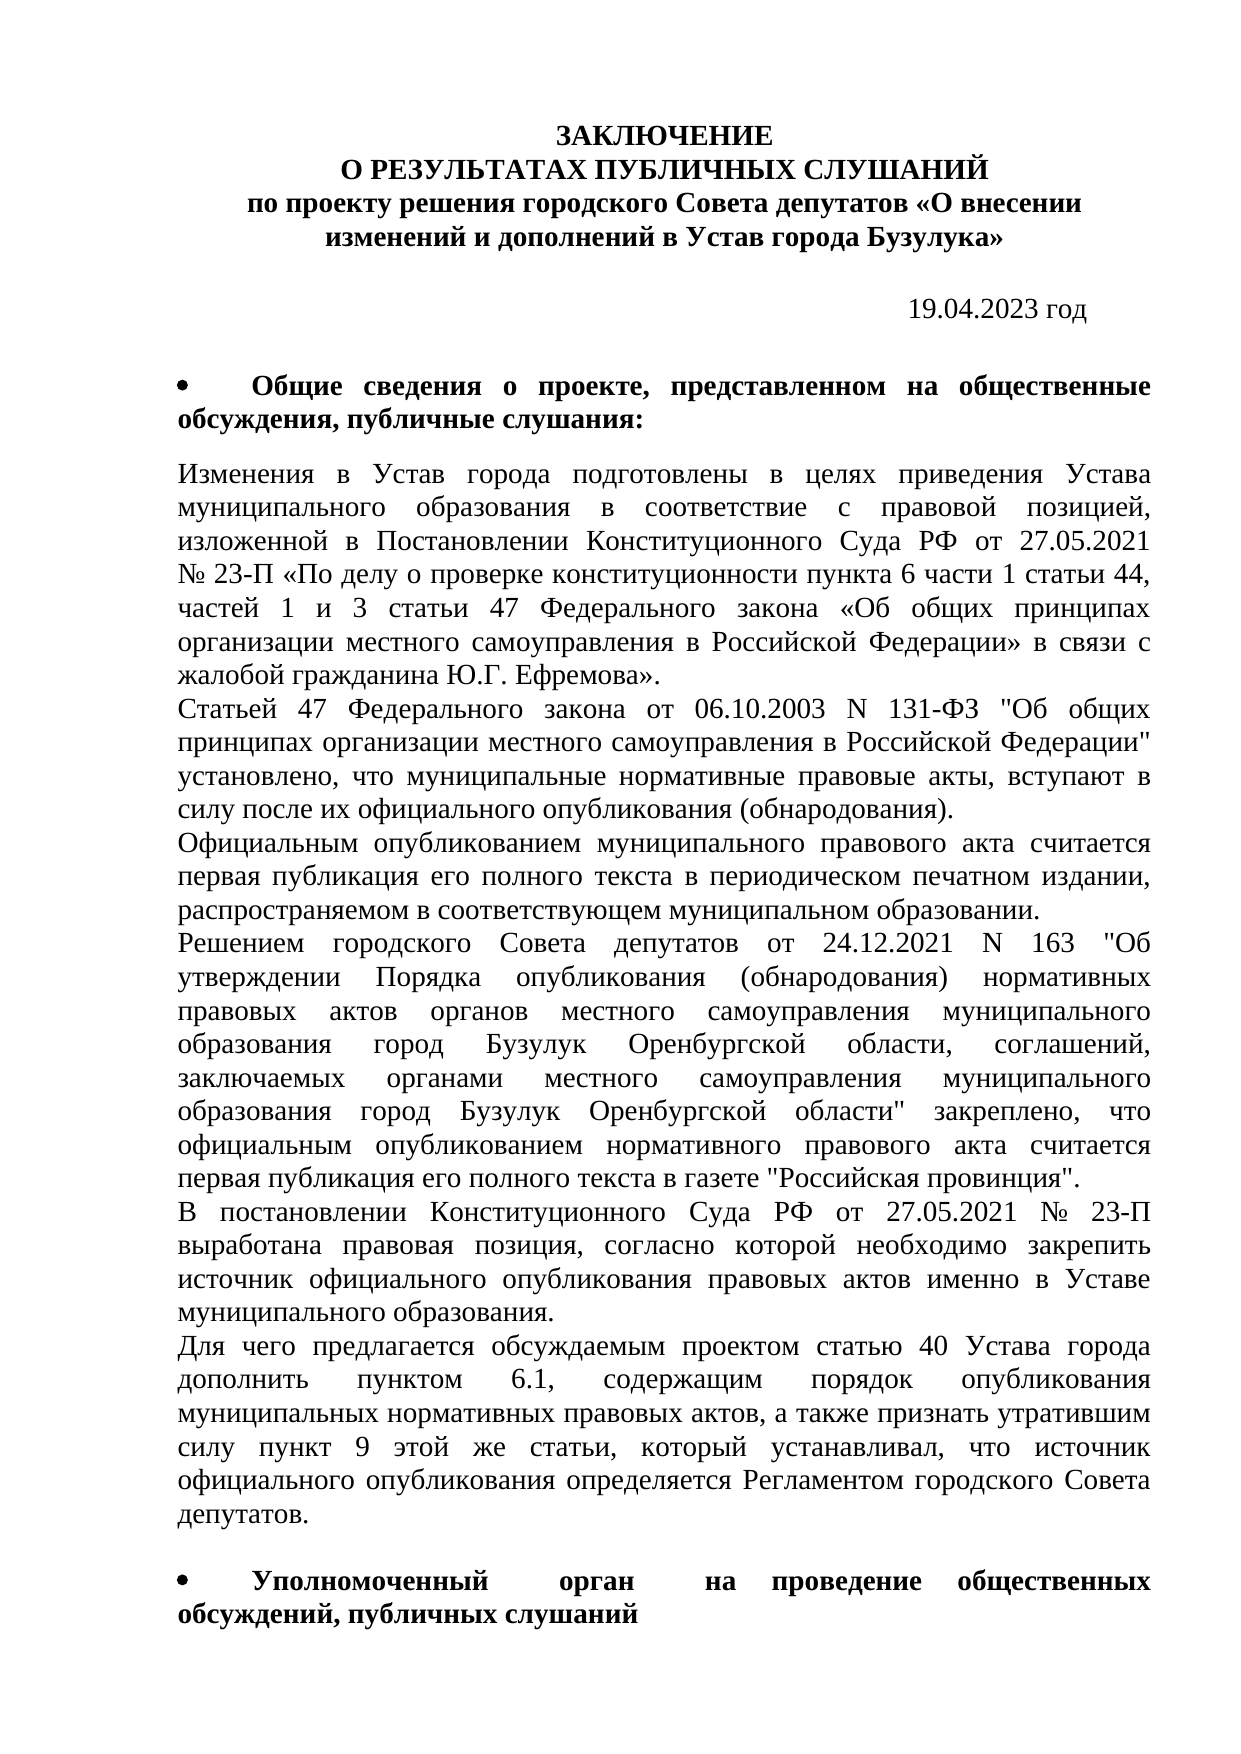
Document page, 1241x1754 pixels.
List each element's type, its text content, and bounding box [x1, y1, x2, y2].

text 19.04.2023 год [177, 291, 1152, 324]
text Изменения в Устав города подготовлены в целях приведения Устава муниципального образования в соответствие с правовой позицией, изложенной в Постановлении Конституционного Суда РФ от 27.05.2021 № 23-П «По делу о проверке конституционности пункта 6 части 1 статьи 44, частей 1 и 3 статьи 47 Федерального закона «Об общих принципах организации местного самоуправления в Российской Федерации» в связи с жалобой гражданина Ю.Г. Ефремова». [177, 456, 1152, 691]
list Уполномоченный орган на проведение общественных обсуждений, публичных слушаний [177, 1563, 1152, 1630]
text Для чего предлагается обсуждаемым проектом статью 40 Устава города дополнить пунктом 6.1, содержащим порядок опубликования муниципальных нормативных правовых актов, а также признать утратившим силу пункт 9 этой же статьи, который устанавливал, что источник официального опубликования определяется Регламентом городского Совета депутатов. [177, 1328, 1152, 1529]
text Статьей 47 Федерального закона от 06.10.2003 N 131-ФЗ "Об общих принципах организации местного самоуправления в Российской Федерации" установлено, что муниципальные нормативные правовые акты, вступают в силу после их официального опубликования (обнародования). [177, 691, 1152, 825]
text Решением городского Совета депутатов от 24.12.2021 N 163 "Об утверждении Порядка опубликования (обнародования) нормативных правовых актов органов местного самоуправления муниципального образования город Бузулук Оренбургской области, соглашений, заключаемых органами местного самоуправления муниципального образования город Бузулук Оренбургской области" закреплено, что официальным опубликованием нормативного правового акта считается первая публикация его полного текста в газете "Российская провинция". [177, 926, 1152, 1194]
text по проекту решения городского Совета депутатов «О внесении изменений и дополнений в Устав города Бузулука» [177, 185, 1152, 252]
text О РЕЗУЛЬТАТАХ ПУБЛИЧНЫХ СЛУШАНИЙ [177, 152, 1152, 185]
text ЗАКЛЮЧЕНИЕ [177, 118, 1152, 152]
text В постановлении Конституционного Суда РФ от 27.05.2021 № 23-П выработана правовая позиция, согласно которой необходимо закрепить источник официального опубликования правовых актов именно в Уставе муниципального образования. [177, 1194, 1152, 1328]
text Официальным опубликованием муниципального правового акта считается первая публикация его полного текста в периодическом печатном издании, распространяемом в соответствующем муниципальном образовании. [177, 825, 1152, 926]
list Общие сведения о проекте, представленном на общественные обсуждения, публичные слушания: [177, 368, 1152, 435]
